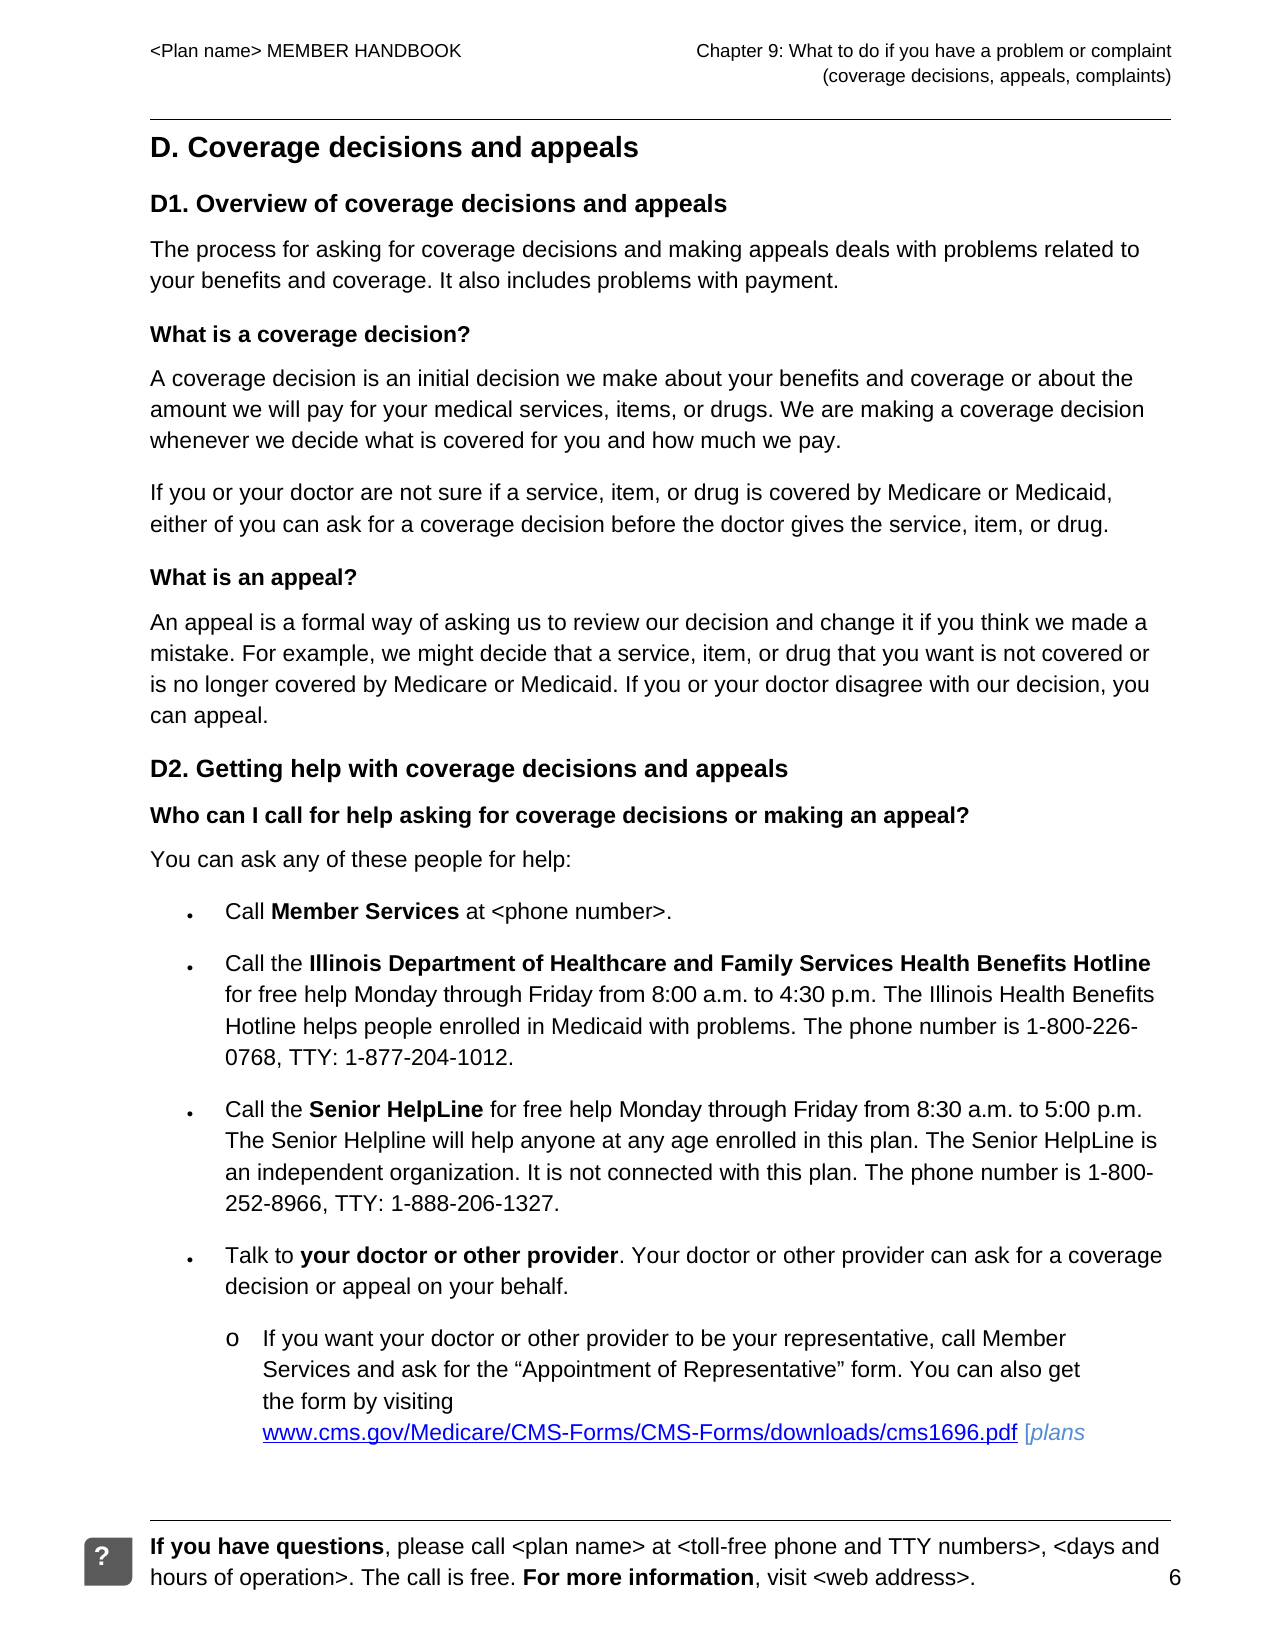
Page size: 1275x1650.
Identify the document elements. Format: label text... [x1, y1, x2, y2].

list Talk to your doctor or other provider. Your doctor or other provider can ask for a coverage decision or appeal on your behalf. [187, 1238, 1171, 1301]
subtitle D1. Overview of coverage decisions and appeals [150, 186, 1096, 219]
text If you or your doctor are not sure if a service, item, or drug is covered by Medicare or Medicaid, either of you can ask for a coverage decision before the doctor gives the service, item, or drug. [150, 476, 1171, 538]
text You can ask any of these people for help: [150, 842, 1171, 874]
list Call the Senior HelpLine for free help Monday through Friday from 8:30 a.m. to 5:00 p.m. The Senior Helpline will help anyone at any age enrolled in this plan. The Senior HelpLine is an independent organization. It is not connected with this plan. The phone number is 1-800-252-8966, TTY: 1-888-206-1327. [187, 1092, 1171, 1217]
subtitle Who can I call for help asking for coverage decisions or making an appeal? [150, 797, 1096, 830]
text The process for asking for coverage decisions and making appeals deals with problems related to your benefits and coverage. It also includes problems with payment. [150, 232, 1171, 294]
subtitle What is a coverage decision? [150, 315, 1096, 349]
subtitle Coverage decisions and appeals [150, 120, 1171, 165]
text A coverage decision is an initial decision we make about your benefits and coverage or about the amount we will pay for your medical services, items, or drugs. We are making a coverage decision whenever we decide what is covered for you and how much we pay. [150, 361, 1171, 455]
list Call Member Services at <phone number>. [187, 894, 1171, 926]
text An appeal is a formal way of asking us to review our decision and change it if you think we made a mistake. For example, we might decide that a service, item, or drug that you want is not covered or is no longer covered by Medicare or Medicaid. If you or your doctor disagree with our decision, you can appeal. [150, 605, 1171, 730]
subtitle D2. Getting help with coverage decisions and appeals [150, 751, 1096, 784]
list Call the Illinois Department of Healthcare and Family Services Health Benefits Hotline for free help Monday through Friday from 8:00 a.m. to 4:30 p.m. The Illinois Health Benefits Hotline helps people enrolled in Medicaid with problems. The phone number is 1-800-226-0768, TTY: 1-877-204-1012. [187, 947, 1171, 1072]
subtitle What is an appeal? [150, 559, 1096, 592]
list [225, 1322, 1096, 1447]
